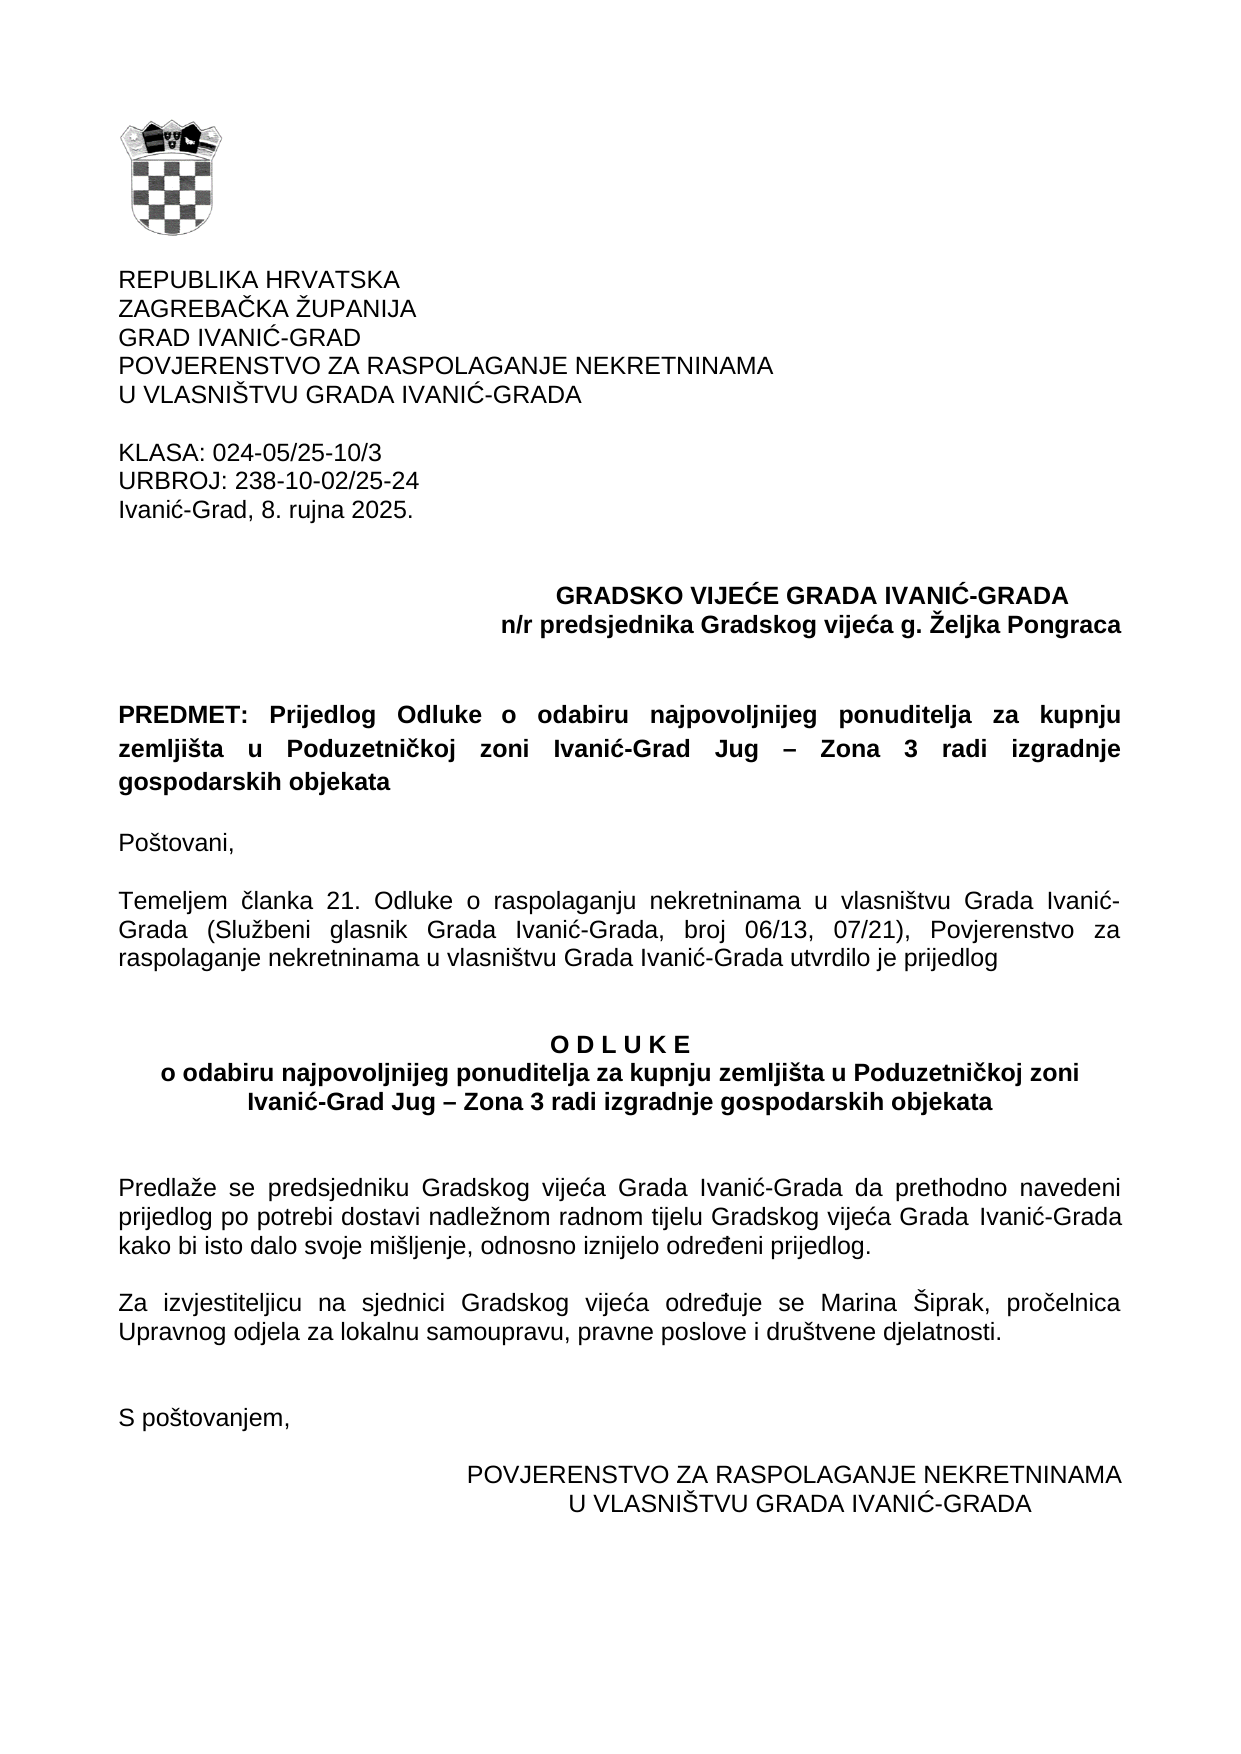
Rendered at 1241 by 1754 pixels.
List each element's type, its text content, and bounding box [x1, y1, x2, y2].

picture [118, 118, 224, 237]
text POVJERENSTVO ZA RASPOLAGANJE NEKRETNINAMA [118, 1460, 1122, 1489]
text PREDMET: Prijedlog Odluke o odabiru najpovoljnijeg ponuditelja za kupnju zemljišta u Poduzetničkoj zoni Ivanić-Grad Jug – Zona 3 radi izgradnje gospodarskih objekata [118, 701, 1122, 795]
text U VLASNIŠTVU GRADA IVANIĆ-GRADA [118, 380, 1122, 409]
text S poštovanjem, [118, 1403, 1122, 1431]
text O D L U K E [118, 1029, 1122, 1058]
text Temeljem članka 21. Odluke o raspolaganju nekretninama u vlasništvu Grada Ivanić-Grada (Službeni glasnik Grada Ivanić-Grada, broj 06/13, 07/21), Povjerenstvo za raspolaganje nekretninama u vlasništvu Grada Ivanić-Grada utvrdilo je prijedlog [118, 886, 1122, 972]
text n/r predsjednika Gradskog vijeća g. Željka Pongraca [118, 610, 1122, 639]
text POVJERENSTVO ZA RASPOLAGANJE NEKRETNINAMA [118, 351, 1122, 380]
text GRADSKO VIJEĆE GRADA IVANIĆ-GRADA [118, 581, 1122, 610]
text REPUBLIKA HRVATSKA [118, 265, 1122, 294]
text KLASA: 024-05/25-10/3 [118, 437, 1122, 466]
text o odabiru najpovoljnijeg ponuditelja za kupnju zemljišta u Poduzetničkoj zoni Ivanić-Grad Jug – Zona 3 radi izgradnje gospodarskih objekata [118, 1058, 1122, 1116]
text ZAGREBAČKA ŽUPANIJA [118, 294, 1122, 322]
text Ivanić-Grad, 8. rujna 2025. [118, 495, 1122, 524]
text URBROJ: 238-10-02/25-24 [118, 466, 1122, 495]
text GRAD IVANIĆ-GRAD [118, 322, 1122, 351]
text Predlaže se predsjedniku Gradskog vijeća Grada Ivanić-Grada da prethodno navedeni prijedlog po potrebi dostavi nadležnom radnom tijelu Gradskog vijeća Grada Ivanić-Grada kako bi isto dalo svoje mišljenje, odnosno iznijelo određeni prijedlog. [118, 1173, 1122, 1259]
text Za izvjestiteljicu na sjednici Gradskog vijeća određuje se Marina Šiprak, pročelnica Upravnog odjela za lokalnu samoupravu, pravne poslove i društvene djelatnosti. [118, 1288, 1122, 1346]
text U VLASNIŠTVU GRADA IVANIĆ-GRADA [118, 1489, 1122, 1518]
text Poštovani, [118, 828, 1122, 857]
